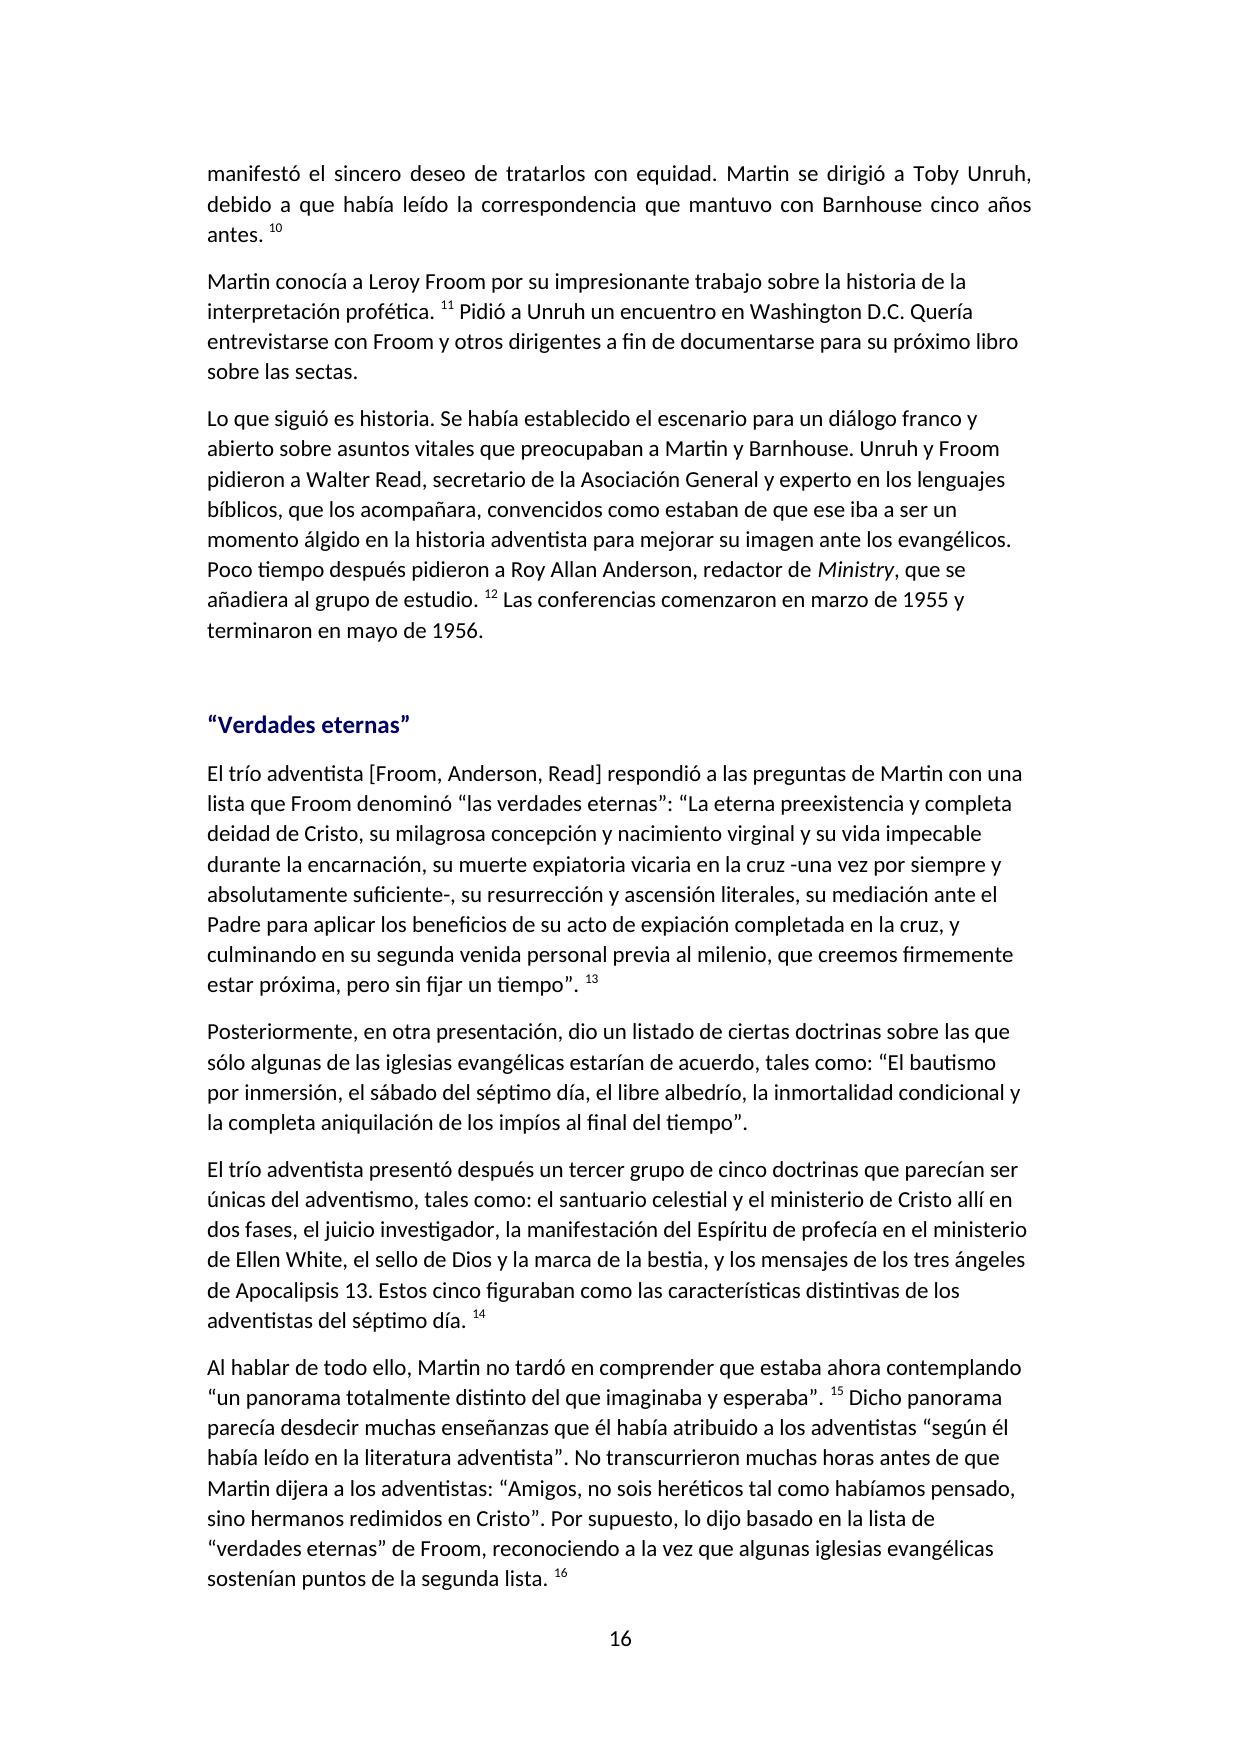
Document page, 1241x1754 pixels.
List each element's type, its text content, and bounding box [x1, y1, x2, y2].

text Lo que siguió es historia. Se había establecido el escenario para un diálogo franco y abierto sobre asuntos vitales que preocupaban a Martin y Barnhouse. Unruh y Froom pidieron a Walter Read, secretario de la Asociación General y experto en los lenguajes bíblicos, que los acompañara, convencidos como estaban de que ese iba a ser un momento álgido en la historia adventista para mejorar su imagen ante los evangélicos. Poco tiempo después pidieron a Roy Allan Anderson, redactor de Ministry, que se añadiera al grupo de estudio. 12 Las conferencias comenzaron en marzo de 1955 y terminaron en mayo de 1956. [207, 404, 1033, 644]
text Al hablar de todo ello, Martin no tardó en comprender que estaba ahora contemplando “un panorama totalmente distinto del que imaginaba y esperaba”. 15 Dicho panorama parecía desdecir muchas enseñanzas que él había atribuido a los adventistas “según él había leído en la literatura adventista”. No transcurrieron muchas horas antes de que Martin dijera a los adventistas: “Amigos, no sois heréticos tal como habíamos pensado, sino hermanos redimidos en Cristo”. Por supuesto, lo dijo basado en la lista de “verdades eternas” de Froom, reconociendo a la vez que algunas iglesias evangélicas sostenían puntos de la segunda lista. 16 [207, 1353, 1033, 1592]
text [207, 159, 1033, 248]
text El trío adventista [Froom, Anderson, Read] respondió a las preguntas de Martin con una lista que Froom denominó “las verdades eternas”: “La eterna preexistencia y completa deidad de Cristo, su milagrosa concepción y nacimiento virginal y su vida impecable durante la encarnación, su muerte expiatoria vicaria en la cruz -una vez por siempre y absolutamente suficiente-, su resurrección y ascensión literales, su mediación ante el Padre para aplicar los beneficios de su acto de expiación completada en la cruz, y culminando en su segunda venida personal previa al milenio, que creemos firmemente estar próxima, pero sin fijar un tiempo”. 13 [207, 759, 1033, 998]
text Martin conocía a Leroy Froom por su impresionante trabajo sobre la historia de la interpretación profética. 11 Pidió a Unruh un encuentro en Washington D.C. Quería entrevistarse con Froom y otros dirigentes a fin de documentarse para su próximo libro sobre las sectas. [207, 267, 1033, 385]
text Posteriormente, en otra presentación, dio un listado de ciertas doctrinas sobre las que sólo algunas de las iglesias evangélicas estarían de acuerdo, tales como: “El bautismo por inmersión, el sábado del séptimo día, el libre albedrío, la inmortalidad condicional y la completa aniquilación de los impíos al final del tiempo”. [207, 1017, 1033, 1136]
text El trío adventista presentó después un tercer grupo de cinco doctrinas que parecían ser únicas del adventismo, tales como: el santuario celestial y el ministerio de Cristo allí en dos fases, el juicio investigador, la manifestación del Espíritu de profecía en el ministerio de Ellen White, el sello de Dios y la marca de la bestia, y los mensajes de los tres ángeles de Apocalipsis 13. Estos cinco figuraban como las características distintivas de los adventistas del séptimo día. 14 [207, 1155, 1033, 1334]
text “Verdades eternas” [207, 709, 1033, 740]
